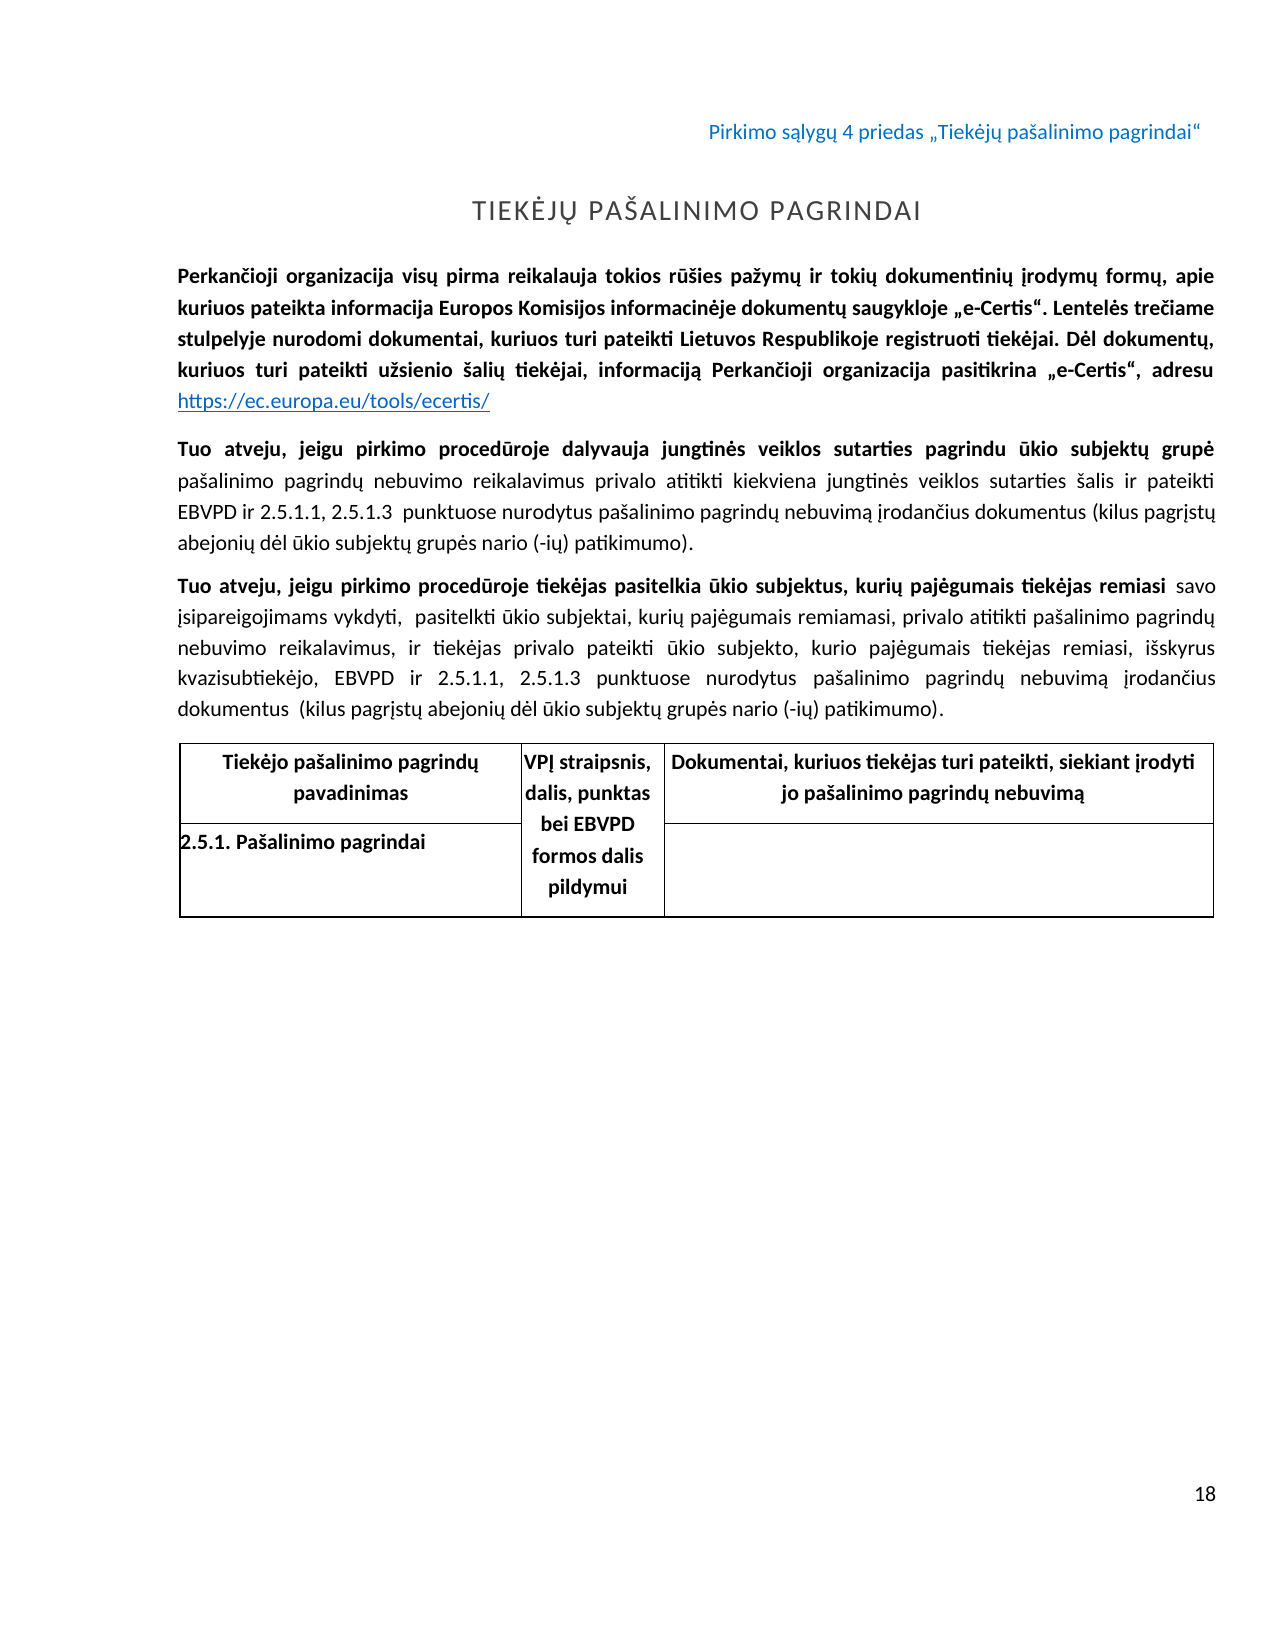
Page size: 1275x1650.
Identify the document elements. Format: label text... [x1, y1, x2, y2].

table_cell 2.5.1. Pašalinimo pagrindai [181, 824, 521, 916]
table_header Tiekėjo pašalinimo pagrindų pavadinimas [181, 744, 521, 823]
text Tuo atveju, jeigu pirkimo procedūroje dalyvauja jungtinės veiklos sutarties pagrindu ūkio subjektų grupė pašalinimo pagrindų nebuvimo reikalavimus privalo atitikti kiekviena jungtinės veiklos sutarties šalis ir pateikti EBVPD ir 2.5.1.1, 2.5.1.3 punktuose nurodytus pašalinimo pagrindų nebuvimą įrodančius dokumentus (kilus pagrįstų abejonių dėl ūkio subjektų grupės nario (-ių) patikimumo). [177, 431, 1216, 556]
table_header Dokumentai, kuriuos tiekėjas turi pateikti, siekiant įrodyti jo pašalinimo pagrindų nebuvimą [665, 744, 1213, 823]
table_header VPĮ straipsnis, dalis, punktas bei EBVPD formos dalis pildymui [522, 744, 664, 916]
text Perkančioji organizacija visų pirma reikalauja tokios rūšies pažymų ir tokių dokumentinių įrodymų formų, apie kuriuos pateikta informacija Europos Komisijos informacinėje dokumentų saugykloje „e-Certis“. Lentelės trečiame stulpelyje nurodomi dokumentai, kuriuos turi pateikti Lietuvos Respublikoje registruoti tiekėjai. Dėl dokumentų, kuriuos turi pateikti užsienio šalių tiekėjai, informaciją Perkančioji organizacija pasitikrina „e-Certis“, adresu https://ec.europa.eu/tools/ecertis/ [177, 258, 1216, 414]
subtitle Pirkimo sąlygų 4 priedas „Tiekėjų pašalinimo pagrindai“ [709, 118, 1216, 145]
table_cell [665, 824, 1213, 916]
subtitle TIEKĖJŲ PAŠALINIMO PAGRINDAI [177, 192, 1216, 228]
text Tuo atveju, jeigu pirkimo procedūroje tiekėjas pasitelkia ūkio subjektus, kurių pajėgumais tiekėjas remiasi savo įsipareigojimams vykdyti, pasitelkti ūkio subjektai, kurių pajėgumais remiamasi, privalo atitikti pašalinimo pagrindų nebuvimo reikalavimus, ir tiekėjas privalo pateikti ūkio subjekto, kurio pajėgumais tiekėjas remiasi, išskyrus kvazisubtiekėjo, EBVPD ir 2.5.1.1, 2.5.1.3 punktuose nurodytus pašalinimo pagrindų nebuvimą įrodančius dokumentus (kilus pagrįstų abejonių dėl ūkio subjektų grupės nario (-ių) patikimumo). [177, 573, 1216, 722]
